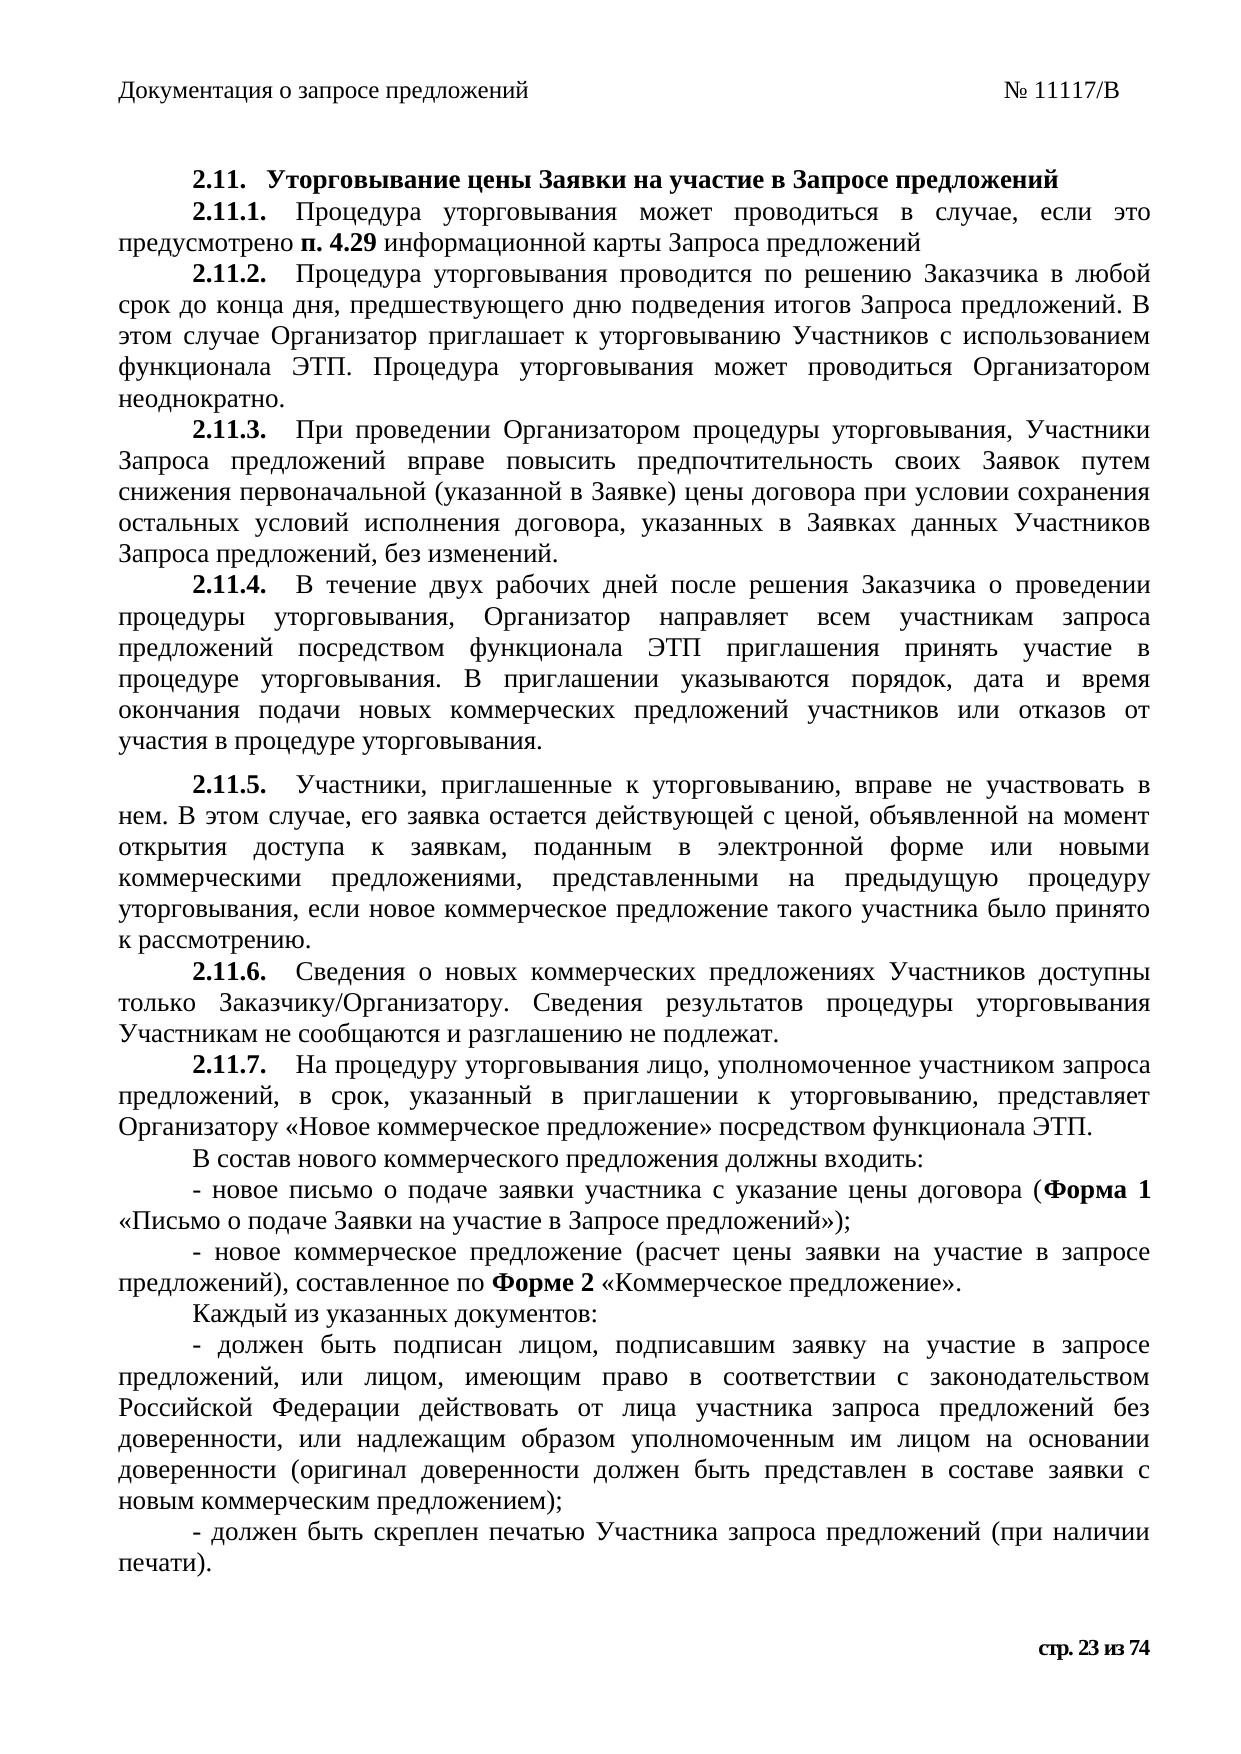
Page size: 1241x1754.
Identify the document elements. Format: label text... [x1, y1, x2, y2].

list Каждый из указанных документов: [118, 1297, 1152, 1328]
list На процедуру уторговывания лицо, уполномоченное участником запроса предложений, в срок, указанный в приглашении к уторговыванию, представляет Организатору «Новое коммерческое предложение» посредством функционала ЭТП. [118, 1048, 1152, 1142]
list Процедура уторговывания может проводиться в случае, если это предусмотрено п. 4.29 информационной карты Запроса предложений [118, 195, 1152, 257]
list - новое письмо о подаче заявки участника с указание цены договора (Форма 1 «Письмо о подаче Заявки на участие в Запросе предложений»); [118, 1173, 1152, 1235]
list В состав нового коммерческого предложения должны входить: [118, 1142, 1152, 1173]
list - должен быть подписан лицом, подписавшим заявку на участие в запросе предложений, или лицом, имеющим право в соответствии с законодательством Российской Федерации действовать от лица участника запроса предложений без доверенности, или надлежащим образом уполномоченным им лицом на основании доверенности (оригинал доверенности должен быть представлен в составе заявки с новым коммерческим предложением); [118, 1328, 1152, 1515]
subtitle Уторговывание цены Заявки на участие в Запросе предложений [118, 164, 1152, 195]
list Участники, приглашенные к уторговыванию, вправе не участвовать в нем. В этом случае, его заявка остается действующей с ценой, объявленной на момент открытия доступа к заявкам, поданным в электронной форме или новыми коммерческими предложениями, представленными на предыдущую процедуру уторговывания, если новое коммерческое предложение такого участника было принято к рассмотрению. [118, 768, 1152, 955]
list - должен быть скреплен печатью Участника запроса предложений (при наличии печати). [118, 1515, 1152, 1578]
list В течение двух рабочих дней после решения Заказчика о проведении процедуры уторговывания, Организатор направляет всем участникам запроса предложений посредством функционала ЭТП приглашения принять участие в процедуре уторговывания. В приглашении указываются порядок, дата и время окончания подачи новых коммерческих предложений участников или отказов от участия в процедуре уторговывания. [118, 568, 1152, 755]
list - новое коммерческое предложение (расчет цены заявки на участие в запросе предложений), составленное по Форме 2 «Коммерческое предложение». [118, 1235, 1152, 1297]
list Процедура уторговывания проводится по решению Заказчика в любой срок до конца дня, предшествующего дню подведения итогов Запроса предложений. В этом случае Организатор приглашает к уторговыванию Участников с использованием функционала ЭТП. Процедура уторговывания может проводиться Организатором неоднократно. [118, 257, 1152, 413]
list При проведении Организатором процедуры уторговывания, Участники Запроса предложений вправе повысить предпочтительность своих Заявок путем снижения первоначальной (указанной в Заявке) цены договора при условии сохранения остальных условий исполнения договора, указанных в Заявках данных Участников Запроса предложений, без изменений. [118, 413, 1152, 568]
list Сведения о новых коммерческих предложениях Участников доступны только Заказчику/Организатору. Сведения результатов процедуры уторговывания Участникам не сообщаются и разглашению не подлежат. [118, 955, 1152, 1048]
